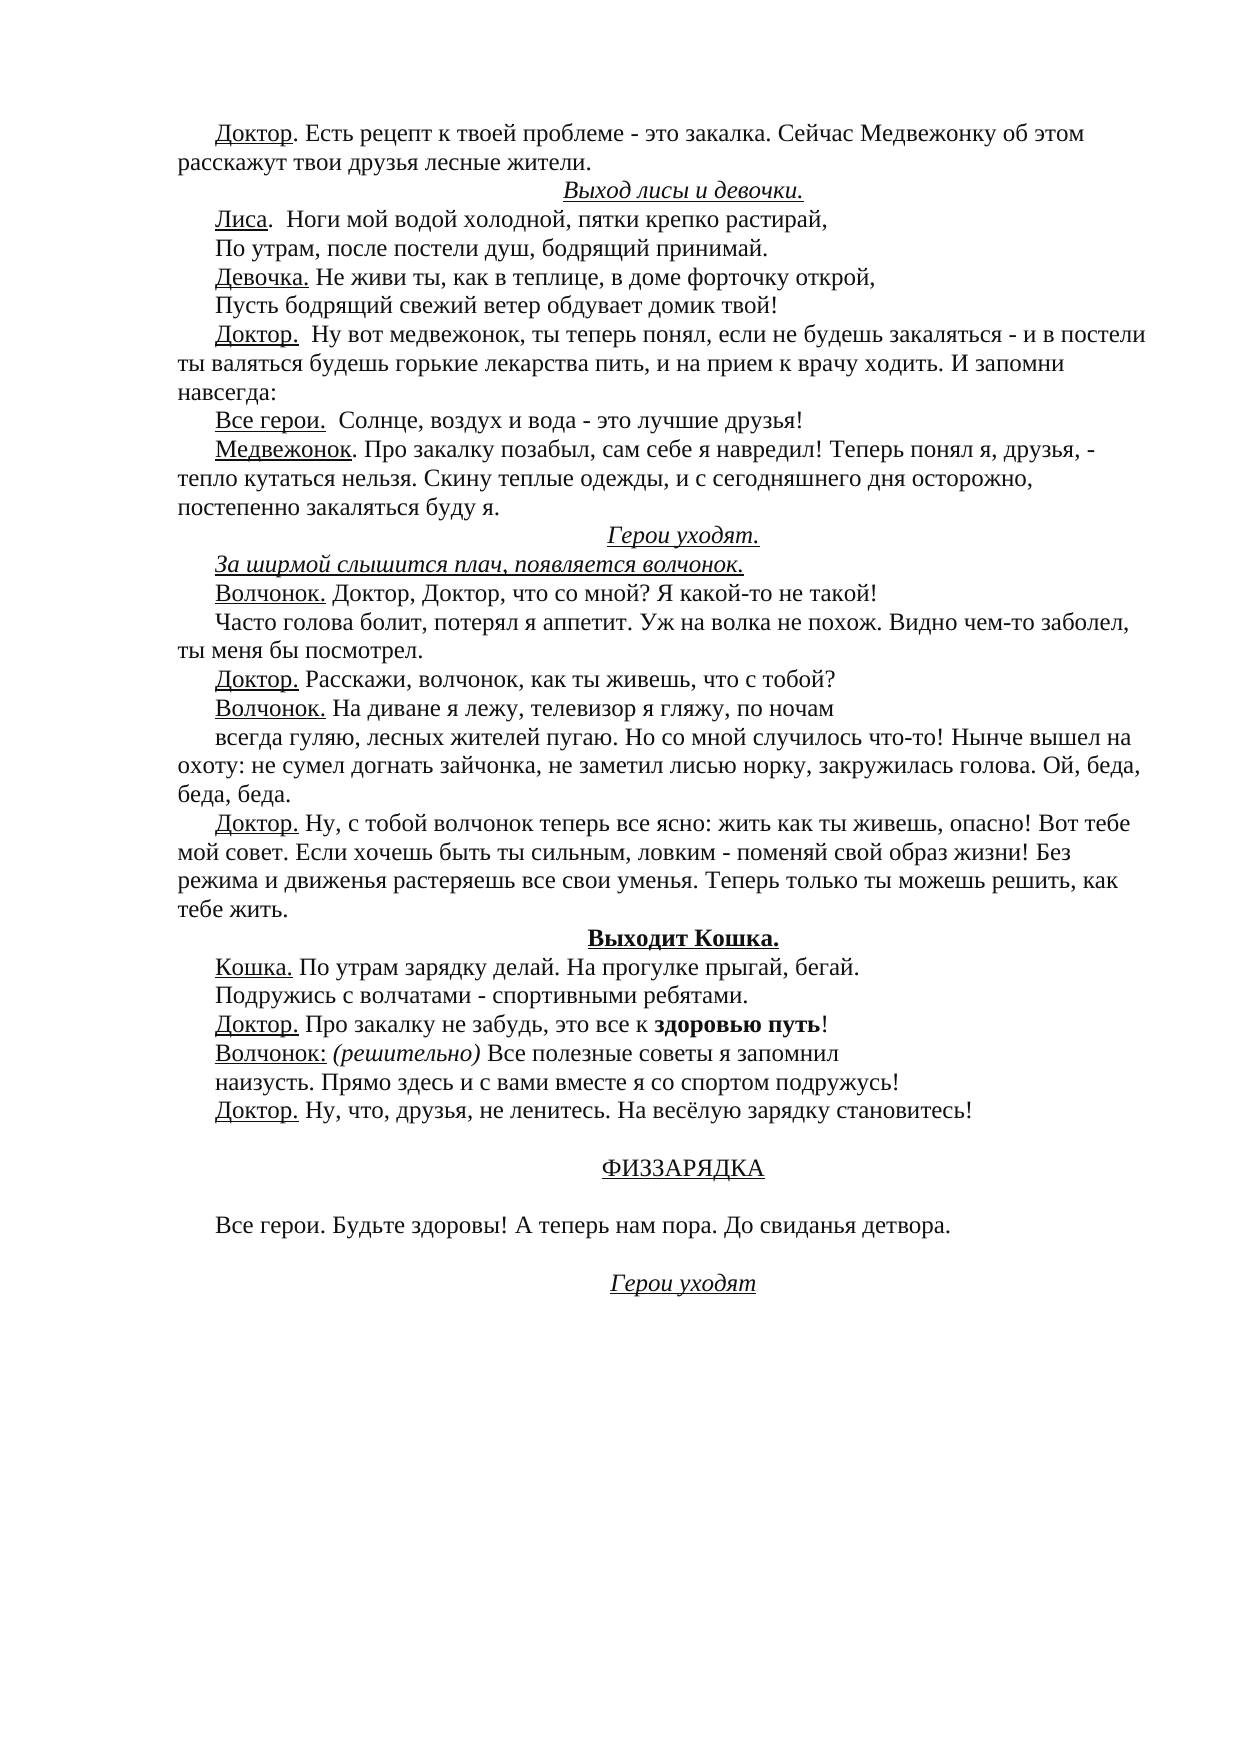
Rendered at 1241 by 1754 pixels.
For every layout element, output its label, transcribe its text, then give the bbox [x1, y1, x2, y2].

text Девочка. Не живи ты, как в теплице, в доме форточку открой, [177, 262, 1152, 291]
text Доктор. Про закалку не забудь, это все к здоровью путь! [177, 1009, 1152, 1038]
text наизусть. Прямо здесь и с вами вместе я со спортом подружусь! [177, 1067, 1152, 1096]
text Волчонок. Доктор, Доктор, что со мной? Я какой-то не такой! [177, 578, 1152, 607]
text Медвежонок. Про закалку позабыл, сам себе я навредил! Теперь понял я, друзья, - тепло кутаться нельзя. Скину теплые одежды, и с сегодняшнего дня осторожно, постепенно закаляться буду я. [177, 434, 1152, 521]
text Герои уходят. [177, 521, 1152, 549]
text Все герои. Будьте здоровы! А теперь нам пора. До свиданья детвора. [177, 1211, 1152, 1239]
text Пусть бодрящий свежий ветер обдувает домик твой! [177, 291, 1152, 319]
text Волчонок. На диване я лежу, телевизор я гляжу, по ночам [177, 693, 1152, 722]
text За ширмой слышится плач, появляется волчонок. [177, 549, 1152, 578]
text Доктор. Ну, с тобой волчонок теперь все ясно: жить как ты живешь, опасно! Вот тебе мой совет. Если хочешь быть ты сильным, ловким - поменяй свой образ жизни! Без режима и движенья растеряешь все свои уменья. Теперь только ты можешь решить, как тебе жить. [177, 808, 1152, 923]
text Доктор. Ну вот медвежонок, ты теперь понял, если не будешь закаляться - и в постели ты валяться будешь горькие лекарства пить, и на прием к врачу ходить. И запомни навсегда: [177, 319, 1152, 406]
text Все герои. Солнце, воздух и вода - это лучшие друзья! [177, 406, 1152, 434]
text Выход лисы и девочки. [177, 176, 1152, 204]
text Доктор. Ну, что, друзья, не ленитесь. На весёлую зарядку становитесь! [177, 1096, 1152, 1124]
text Выходит Кошка. [177, 923, 1152, 952]
text всегда гуляю, лесных жителей пугаю. Но со мной случилось что-то! Нынче вышел на охоту: не сумел догнать зайчонка, не заметил лисью норку, закружилась голова. Ой, беда, беда, беда. [177, 722, 1152, 808]
text Подружись с волчатами - спортивными ребятами. [177, 981, 1152, 1009]
text Лиса. Ноги мой водой холодной, пятки крепко растирай, [177, 204, 1152, 233]
text Герои уходят [177, 1268, 1152, 1297]
text Доктор. Есть рецепт к твоей проблеме - это закалка. Сейчас Медвежонку об этом расскажут твои друзья лесные жители. [177, 118, 1152, 176]
text ФИЗЗАРЯДКА [177, 1153, 1152, 1182]
text Часто голова болит, потерял я аппетит. Уж на волка не похож. Видно чем-то заболел, ты меня бы посмотрел. [177, 607, 1152, 664]
text Доктор. Расскажи, волчонок, как ты живешь, что с тобой? [177, 664, 1152, 693]
text Волчонок: (решительно) Все полезные советы я запомнил [177, 1038, 1152, 1067]
text Кошка. По утрам зарядку делай. На прогулке прыгай, бегай. [177, 952, 1152, 981]
text По утрам, после постели душ, бодрящий принимай. [177, 233, 1152, 262]
